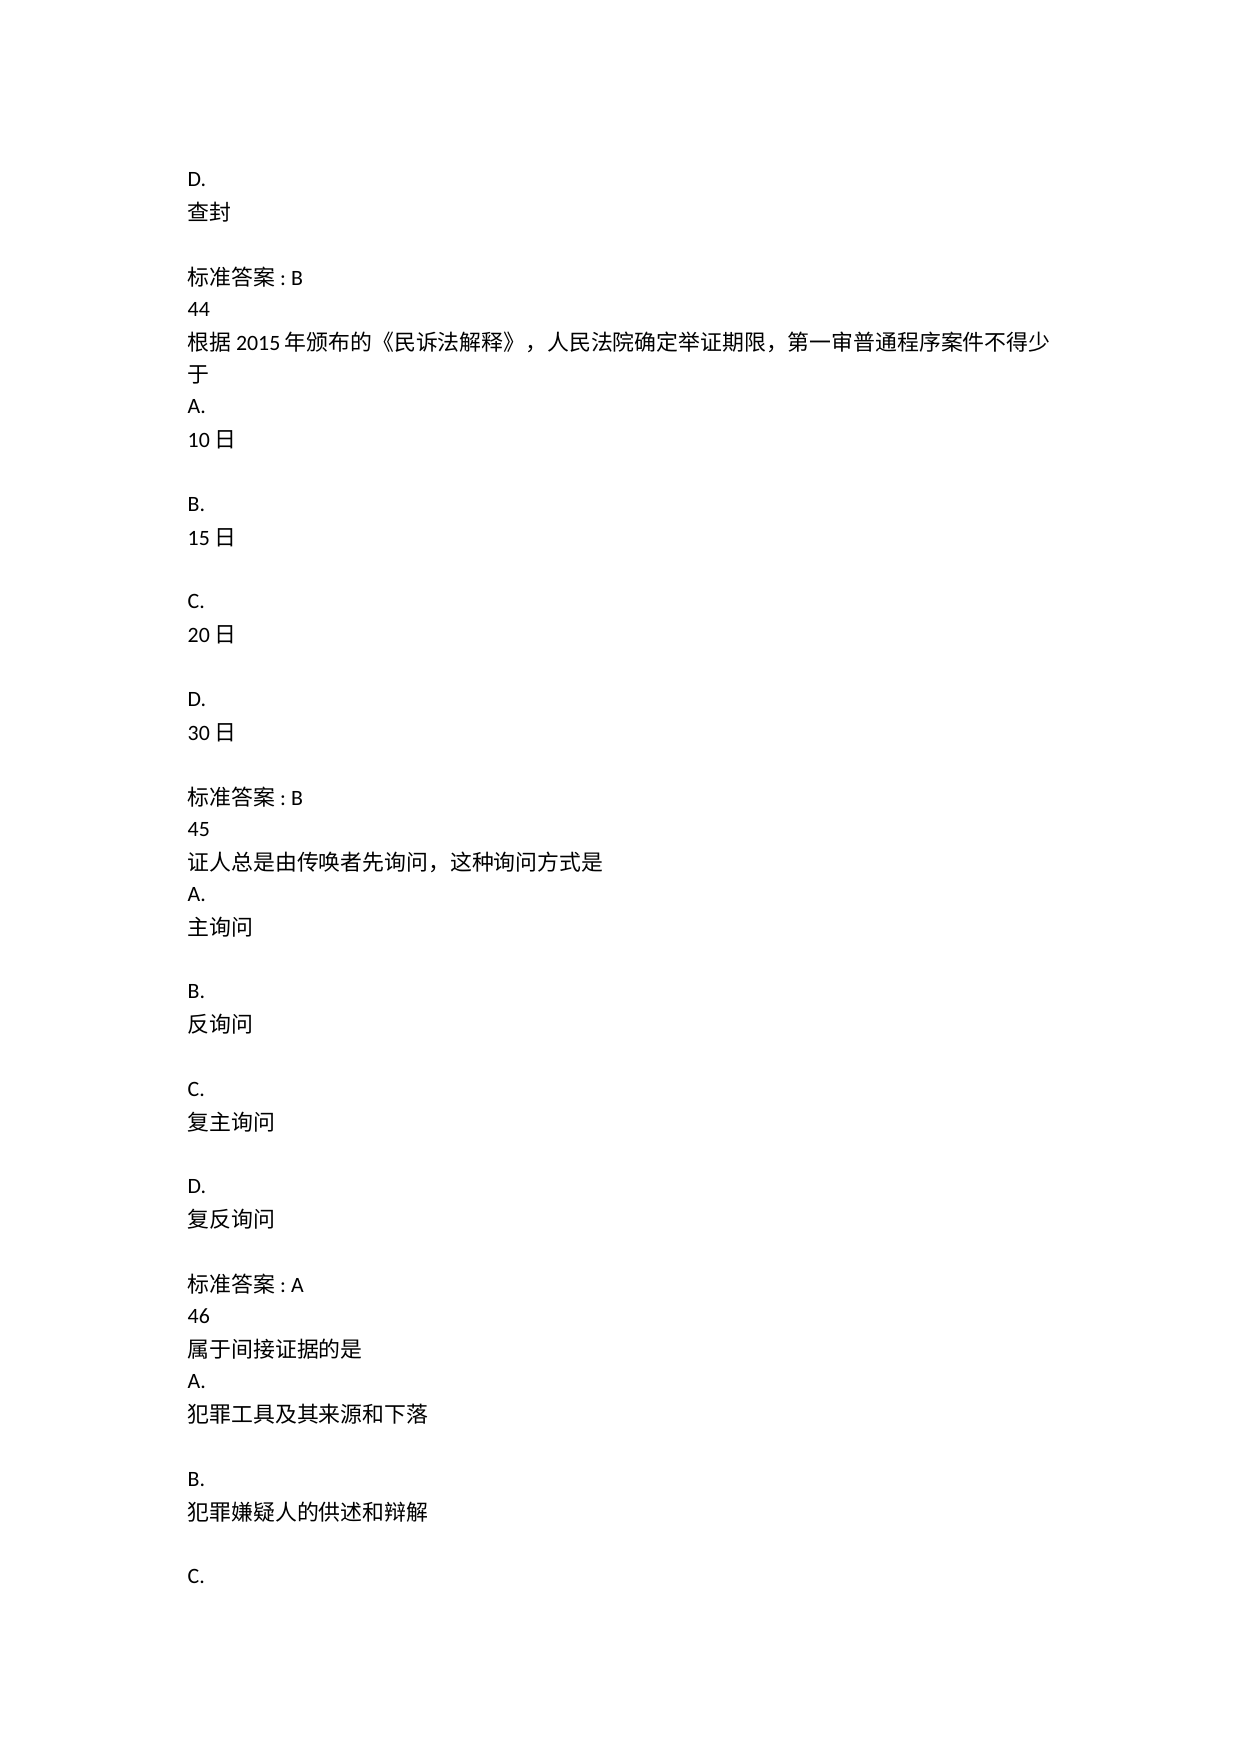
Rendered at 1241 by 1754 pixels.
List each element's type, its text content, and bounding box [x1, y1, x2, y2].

text 45 [187, 812, 1053, 844]
text 10日 [187, 422, 1053, 454]
text 30日 [187, 714, 1053, 747]
text C. [187, 1072, 1053, 1104]
text A. [187, 1364, 1053, 1397]
text 标准答案 : A [187, 1267, 1053, 1299]
text 属于间接证据的是 [187, 1332, 1053, 1364]
text 复主询问 [187, 1104, 1053, 1137]
text 反询问 [187, 1007, 1053, 1039]
text D. [187, 1169, 1053, 1202]
text C. [187, 584, 1053, 617]
text B. [187, 974, 1053, 1007]
text B. [187, 1462, 1053, 1494]
text 犯罪嫌疑人的供述和辩解 [187, 1494, 1053, 1527]
text 根据2015年颁布的《民诉法解释》，人民法院确定举证期限，第一审普通程序案件不得少于 [187, 324, 1053, 389]
text 查封 [187, 194, 1053, 227]
text 46 [187, 1299, 1053, 1332]
text D. [187, 162, 1053, 194]
text 标准答案 : B [187, 779, 1053, 812]
text 证人总是由传唤者先询问，这种询问方式是 [187, 844, 1053, 877]
text 复反询问 [187, 1202, 1053, 1234]
text A. [187, 389, 1053, 422]
text 主询问 [187, 909, 1053, 942]
text D. [187, 682, 1053, 714]
text 44 [187, 292, 1053, 324]
text C. [187, 1559, 1053, 1592]
text 20日 [187, 617, 1053, 649]
text 15日 [187, 519, 1053, 552]
text B. [187, 487, 1053, 519]
text A. [187, 877, 1053, 909]
text 犯罪工具及其来源和下落 [187, 1397, 1053, 1429]
text 标准答案 : B [187, 259, 1053, 292]
